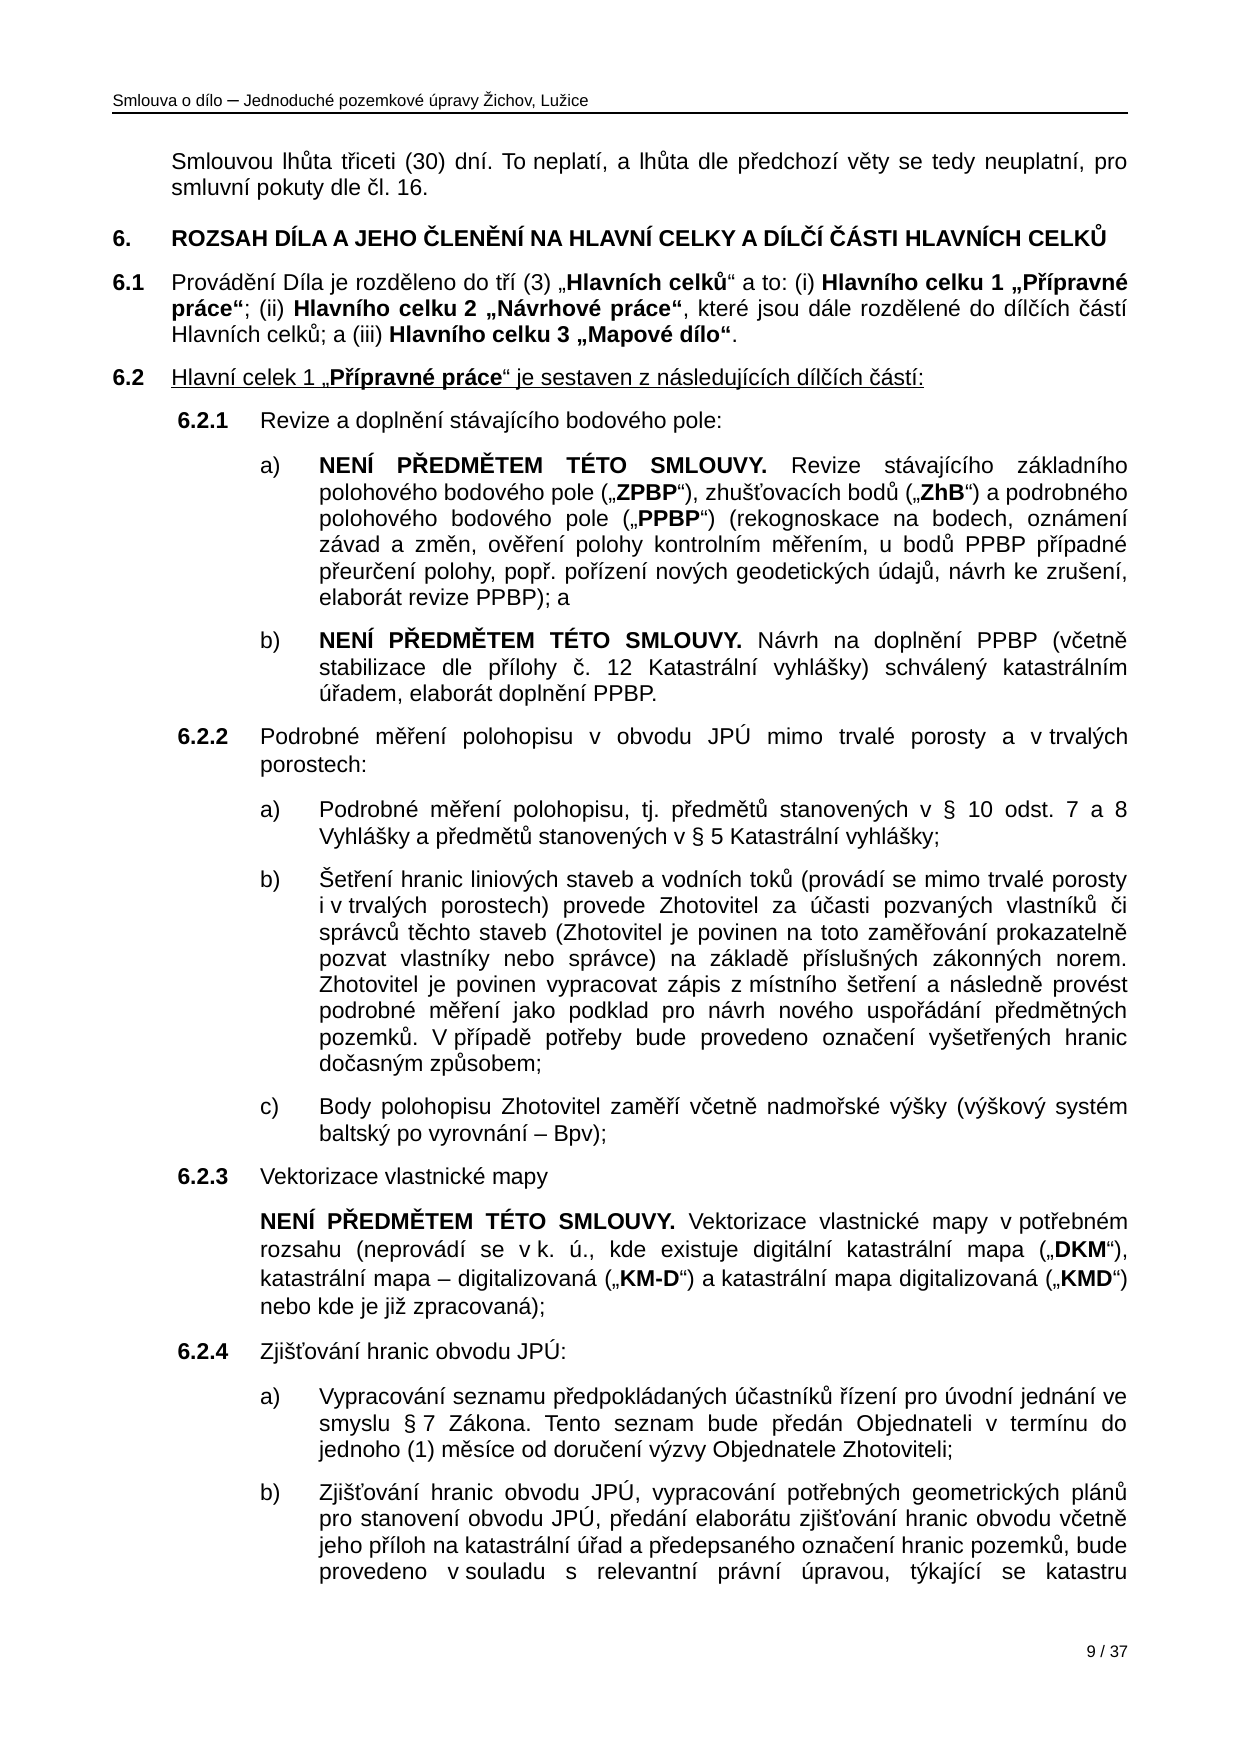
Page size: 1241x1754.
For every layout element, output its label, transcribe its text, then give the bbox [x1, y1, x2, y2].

text Hlavní celek 1 „Přípravné práce“ je sestaven z následujících dílčích částí: [112, 364, 1128, 391]
list Šetření hranic liniových staveb a vodních toků (provádí se mimo trvalé porosty i v trvalých porostech) provede Zhotovitel za účasti pozvaných vlastníků či správců těchto staveb (Zhotovitel je povinen na toto zaměřování prokazatelně pozvat vlastníky nebo správce) na základě příslušných zákonných norem. Zhotovitel je povinen vypracovat zápis z místního šetření a následně provést podrobné měření jako podklad pro návrh nového uspořádání předmětných pozemků. V případě potřeby bude provedeno označení vyšetřených hranic dočasným způsobem; [260, 866, 1128, 1077]
list NENÍ PŘEDMĚTEM TÉTO SMLOUVY. Návrh na doplnění PPBP (včetně stabilizace dle přílohy č. 12 Katastrální vyhlášky) schválený katastrálním úřadem, elaborát doplnění PPBP. [260, 627, 1128, 706]
list Podrobné měření polohopisu, tj. předmětů stanovených v § 10 odst. 7 a 8 Vyhlášky a předmětů stanovených v § 5 Katastrální vyhlášky; [260, 796, 1128, 849]
list NENÍ PŘEDMĚTEM TÉTO SMLOUVY. Vektorizace vlastnické mapy v potřebném rozsahu (neprovádí se v k. ú., kde existuje digitální katastrální mapa („DKM“), katastrální mapa – digitalizovaná („KM-D“) a katastrální mapa digitalizovaná („KMD“) nebo kde je již zpracovaná); [260, 1208, 1128, 1319]
text Zjišťování hranic obvodu JPÚ: [177, 1338, 1128, 1364]
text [112, 148, 1128, 200]
text Vektorizace vlastnické mapy [177, 1163, 1128, 1189]
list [260, 1479, 1128, 1584]
text Podrobné měření polohopisu v obvodu JPÚ mimo trvalé porosty a v trvalých porostech: [177, 723, 1128, 778]
list NENÍ PŘEDMĚTEM TÉTO SMLOUVY. Revize stávajícího základního polohového bodového pole („ZPBP“), zhušťovacích bodů („ZhB“) a podrobného polohového bodového pole („PPBP“) (rekognoskace na bodech, oznámení závad a změn, ověření polohy kontrolním měřením, u bodů PPBP případné přeurčení polohy, popř. pořízení nových geodetických údajů, návrh ke zrušení, elaborát revize PPBP); a [260, 452, 1128, 610]
list Vypracování seznamu předpokládaných účastníků řízení pro úvodní jednání ve smyslu § 7 Zákona. Tento seznam bude předán Objednateli v termínu do jednoho (1) měsíce od doručení výzvy Objednatele Zhotoviteli; [260, 1383, 1128, 1462]
text Revize a doplnění stávajícího bodového pole: [177, 407, 1128, 433]
text Rozsah díla a jeho členění na hlavní celky a dílčí části Hlavních celků [112, 225, 1128, 252]
list Body polohopisu Zhotovitel zaměří včetně nadmořské výšky (výškový systém baltský po vyrovnání – Bpv); [260, 1093, 1128, 1146]
text Provádění Díla je rozděleno do tří (3) „Hlavních celků“ a to: (i) Hlavního celku 1 „Přípravné práce“; (ii) Hlavního celku 2 „Návrhové práce“, které jsou dále rozdělené do dílčích částí Hlavních celků; a (iii) Hlavního celku 3 „Mapové dílo“. [112, 268, 1128, 347]
